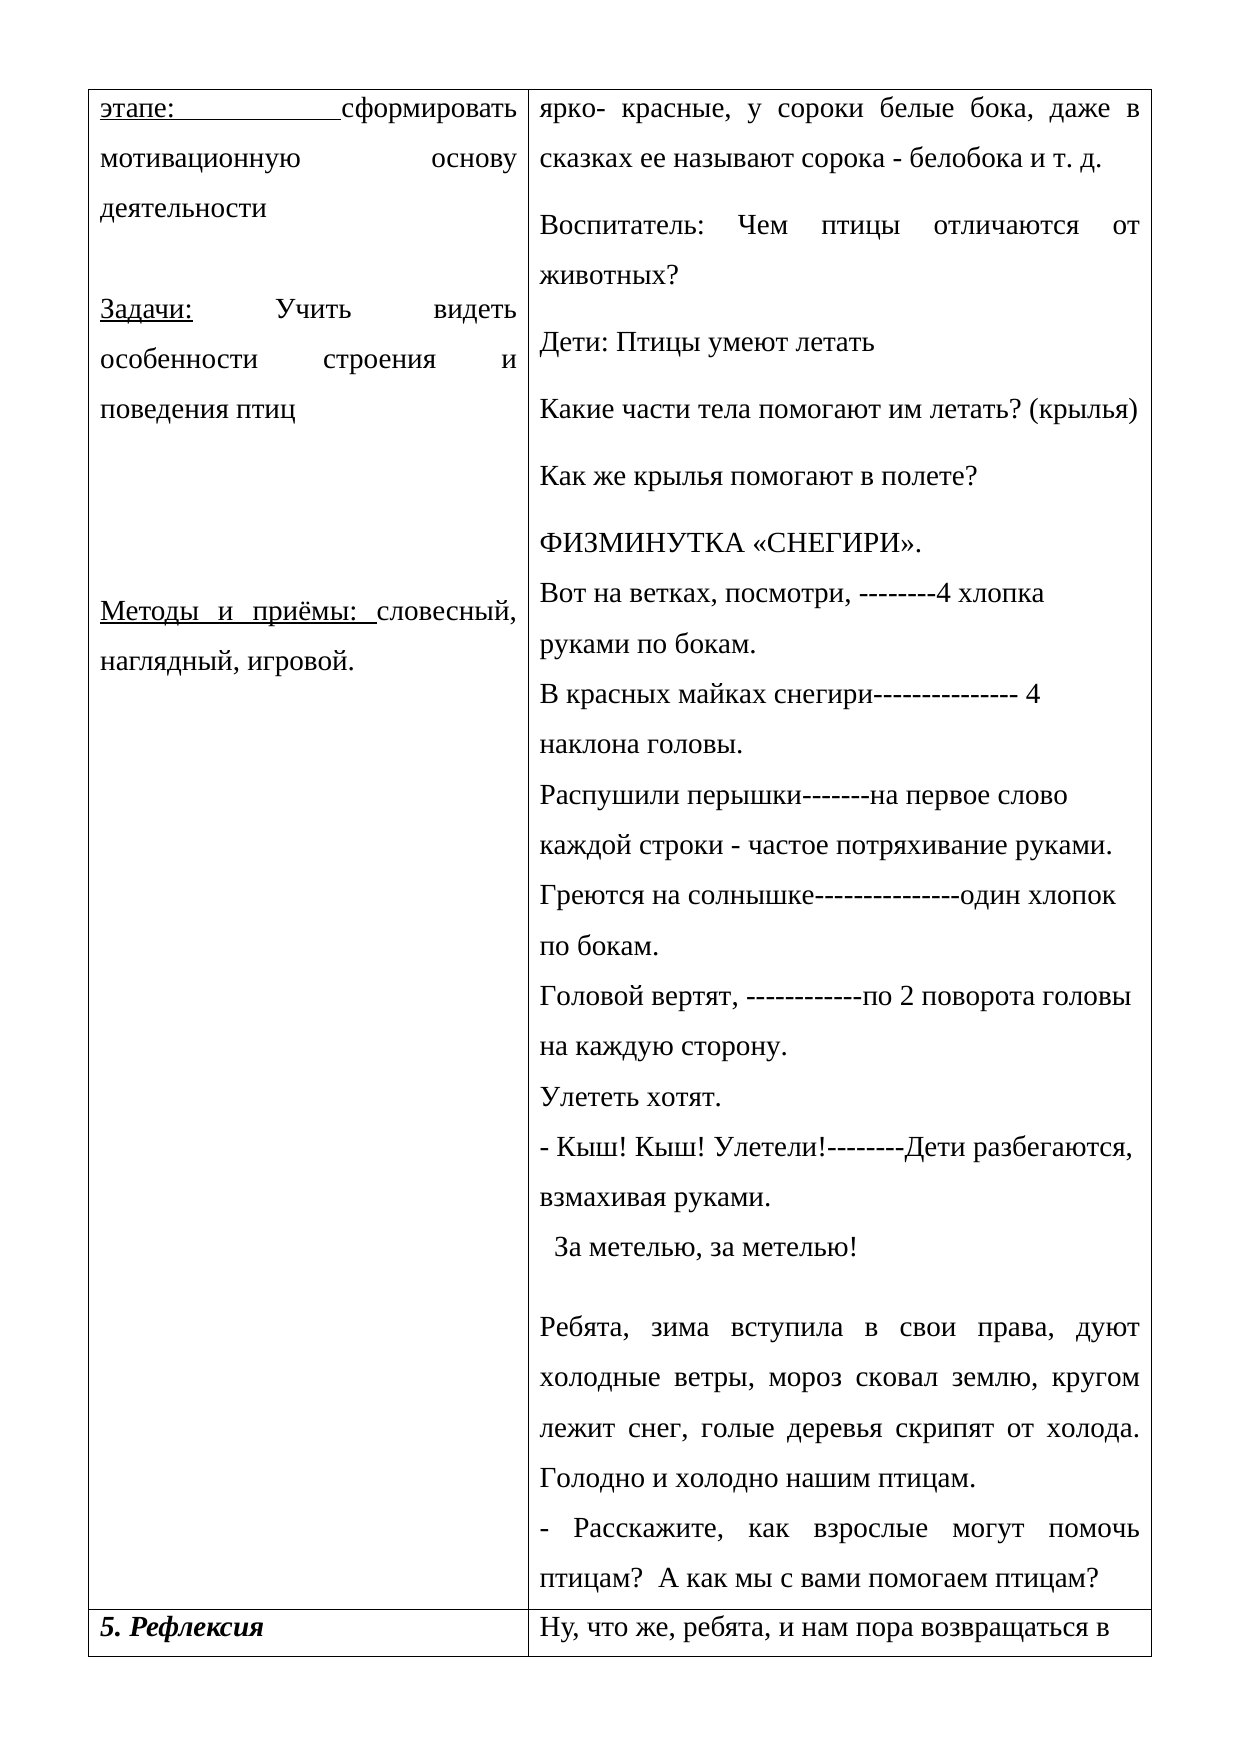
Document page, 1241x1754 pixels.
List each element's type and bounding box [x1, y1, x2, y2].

table_cell [89, 90, 528, 1608]
table_cell [529, 1610, 1151, 1656]
table_cell [529, 90, 1151, 1608]
table_cell [89, 1610, 528, 1656]
